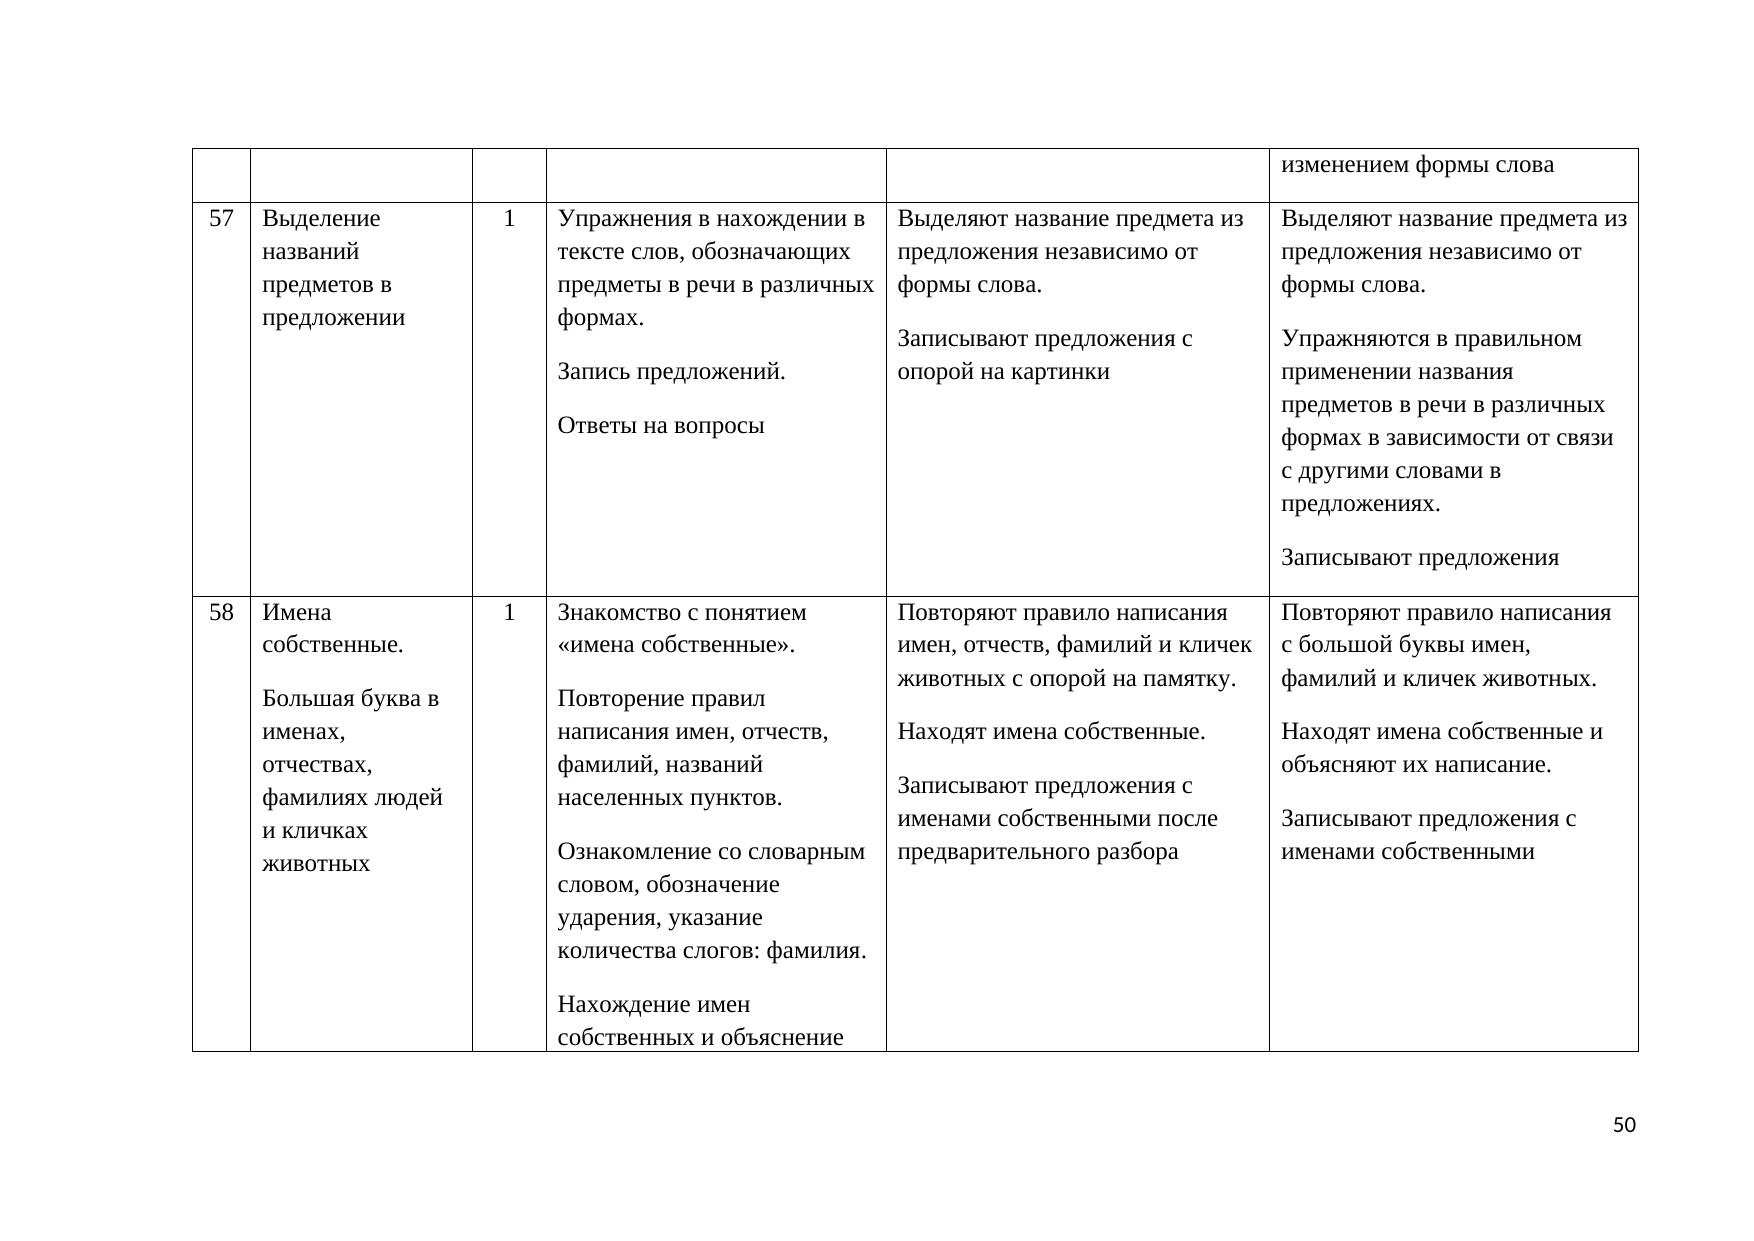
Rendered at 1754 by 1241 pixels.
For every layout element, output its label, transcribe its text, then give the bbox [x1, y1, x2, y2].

table_cell Выделяют название предмета из предложения независимо от формы слова. Упражняются в правильном применении названия предметов в речи в различных формах в зависимости от связи с другими словами в предложениях. Записывают предложения [1270, 203, 1638, 596]
table_cell 56 [193, 149, 250, 202]
table_cell 58 [193, 597, 250, 1051]
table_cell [547, 149, 886, 202]
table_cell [1270, 149, 1638, 202]
table_cell Выделяют название предмета из предложения независимо от формы слова. Записывают предложения с опорой на картинки [887, 203, 1269, 596]
table_cell 1 [473, 203, 546, 596]
table_cell Упражнения в нахождении в тексте слов, обозначающих предметы в речи в различных формах. Запись предложений. Ответы на вопросы [547, 203, 886, 596]
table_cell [1270, 597, 1638, 1051]
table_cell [251, 597, 472, 1051]
table_cell 1 [473, 597, 546, 1051]
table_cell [547, 597, 886, 1051]
table_cell 1 [473, 149, 546, 202]
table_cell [887, 597, 1269, 1051]
table_cell Выделение названий предметов в предложении [251, 203, 472, 596]
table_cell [251, 149, 472, 202]
table_cell 57 [193, 203, 250, 596]
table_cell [887, 149, 1269, 202]
